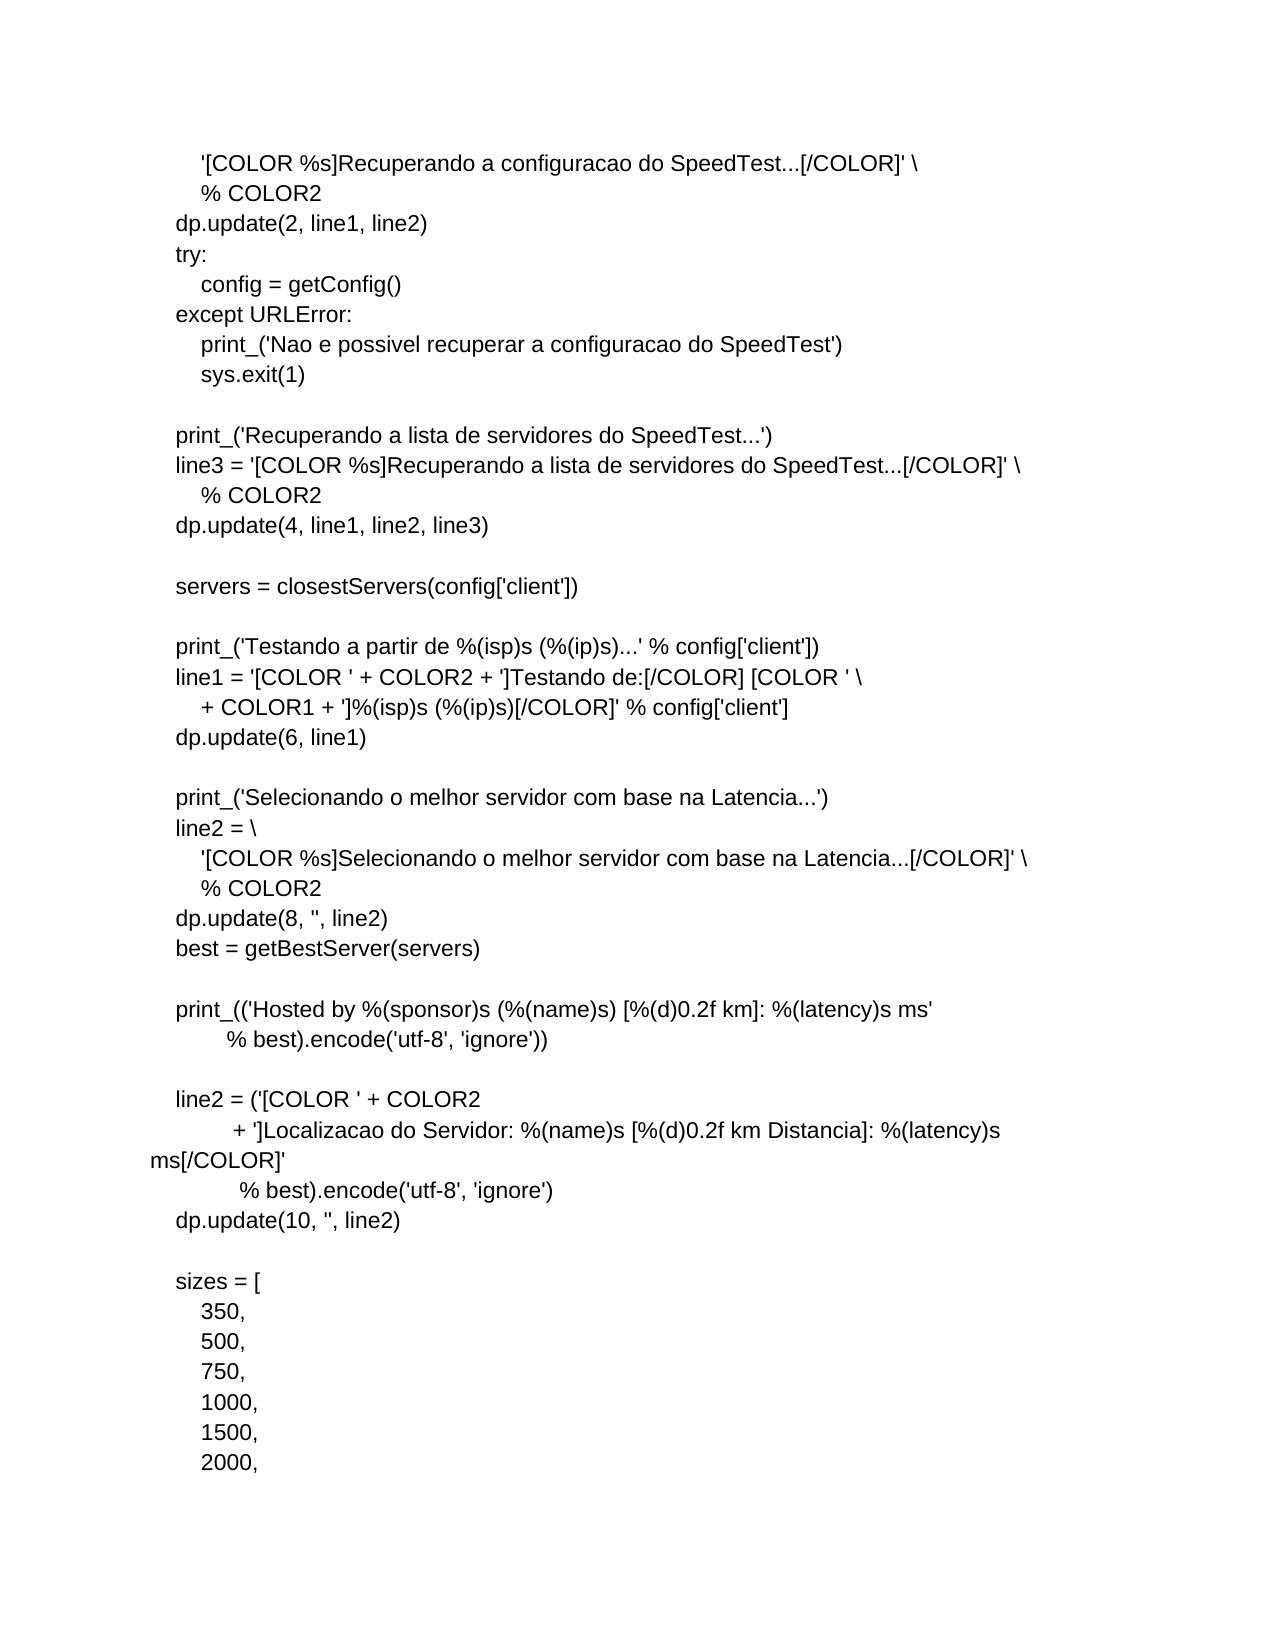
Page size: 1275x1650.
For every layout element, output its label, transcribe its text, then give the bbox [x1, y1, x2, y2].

text % COLOR2 [150, 875, 1125, 901]
text 350, [150, 1298, 1125, 1324]
text % COLOR2 [150, 482, 1125, 509]
text 2000, [150, 1449, 1125, 1475]
text dp.update(10, '', line2) [150, 1207, 1125, 1234]
text line1 = '[COLOR ' + COLOR2 + ']Testando de:[/COLOR] [COLOR ' \ [150, 663, 1125, 690]
text dp.update(6, line1) [150, 724, 1125, 750]
text line2 = ('[COLOR ' + COLOR2 [150, 1086, 1125, 1113]
text print_(('Hosted by %(sponsor)s (%(name)s) [%(d)0.2f km]: %(latency)s ms' [150, 996, 1125, 1022]
text 1000, [150, 1388, 1125, 1415]
text dp.update(8, '', line2) [150, 905, 1125, 932]
text dp.update(2, line1, line2) [150, 210, 1125, 237]
text dp.update(4, line1, line2, line3) [150, 512, 1125, 539]
text sizes = [ [150, 1268, 1125, 1294]
text 1500, [150, 1419, 1125, 1445]
text config = getConfig() [150, 271, 1125, 297]
text '[COLOR %s]Selecionando o melhor servidor com base na Latencia...[/COLOR]' \ [150, 845, 1125, 871]
text except URLError: [150, 301, 1125, 327]
text % COLOR2 [150, 180, 1125, 207]
text % best).encode('utf-8', 'ignore') [150, 1177, 1125, 1203]
text 500, [150, 1328, 1125, 1354]
text '[COLOR %s]Recuperando a configuracao do SpeedTest...[/COLOR]' \ [150, 150, 1125, 176]
text + ']Localizacao do Servidor: %(name)s [%(d)0.2f km Distancia]: %(latency)s ms[/COLOR]' [150, 1117, 1125, 1173]
text line3 = '[COLOR %s]Recuperando a lista de servidores do SpeedTest...[/COLOR]' \ [150, 452, 1125, 478]
text 750, [150, 1358, 1125, 1385]
text print_('Recuperando a lista de servidores do SpeedTest...') [150, 422, 1125, 448]
text print_('Nao e possivel recuperar a configuracao do SpeedTest') [150, 331, 1125, 358]
text try: [150, 241, 1125, 267]
text best = getBestServer(servers) [150, 935, 1125, 962]
text sys.exit(1) [150, 361, 1125, 388]
text % best).encode('utf-8', 'ignore')) [150, 1026, 1125, 1052]
text + COLOR1 + ']%(isp)s (%(ip)s)[/COLOR]' % config['client'] [150, 694, 1125, 720]
text print_('Testando a partir de %(isp)s (%(ip)s)...' % config['client']) [150, 633, 1125, 660]
text line2 = \ [150, 814, 1125, 841]
text print_('Selecionando o melhor servidor com base na Latencia...') [150, 784, 1125, 811]
text servers = closestServers(config['client']) [150, 573, 1125, 599]
